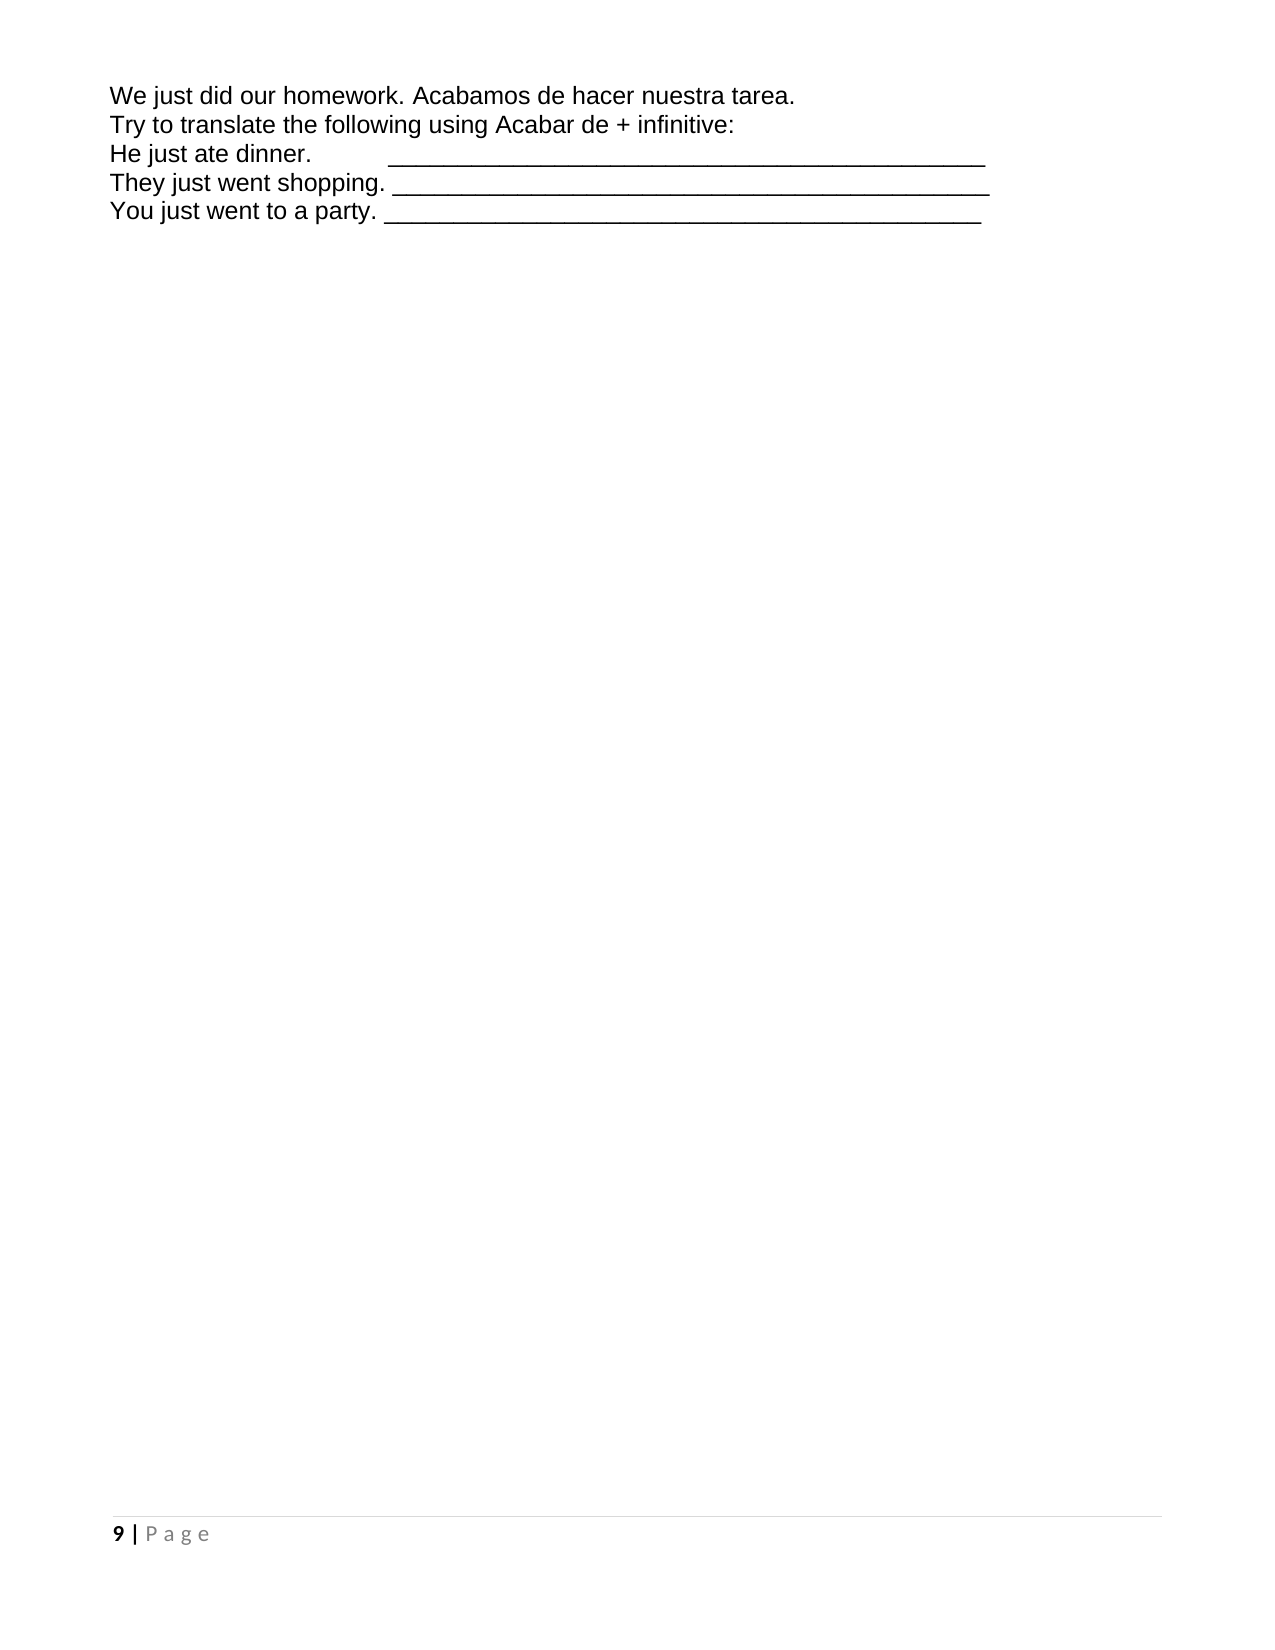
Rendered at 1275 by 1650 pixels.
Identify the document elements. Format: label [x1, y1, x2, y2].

table_header [103, 75, 1045, 231]
